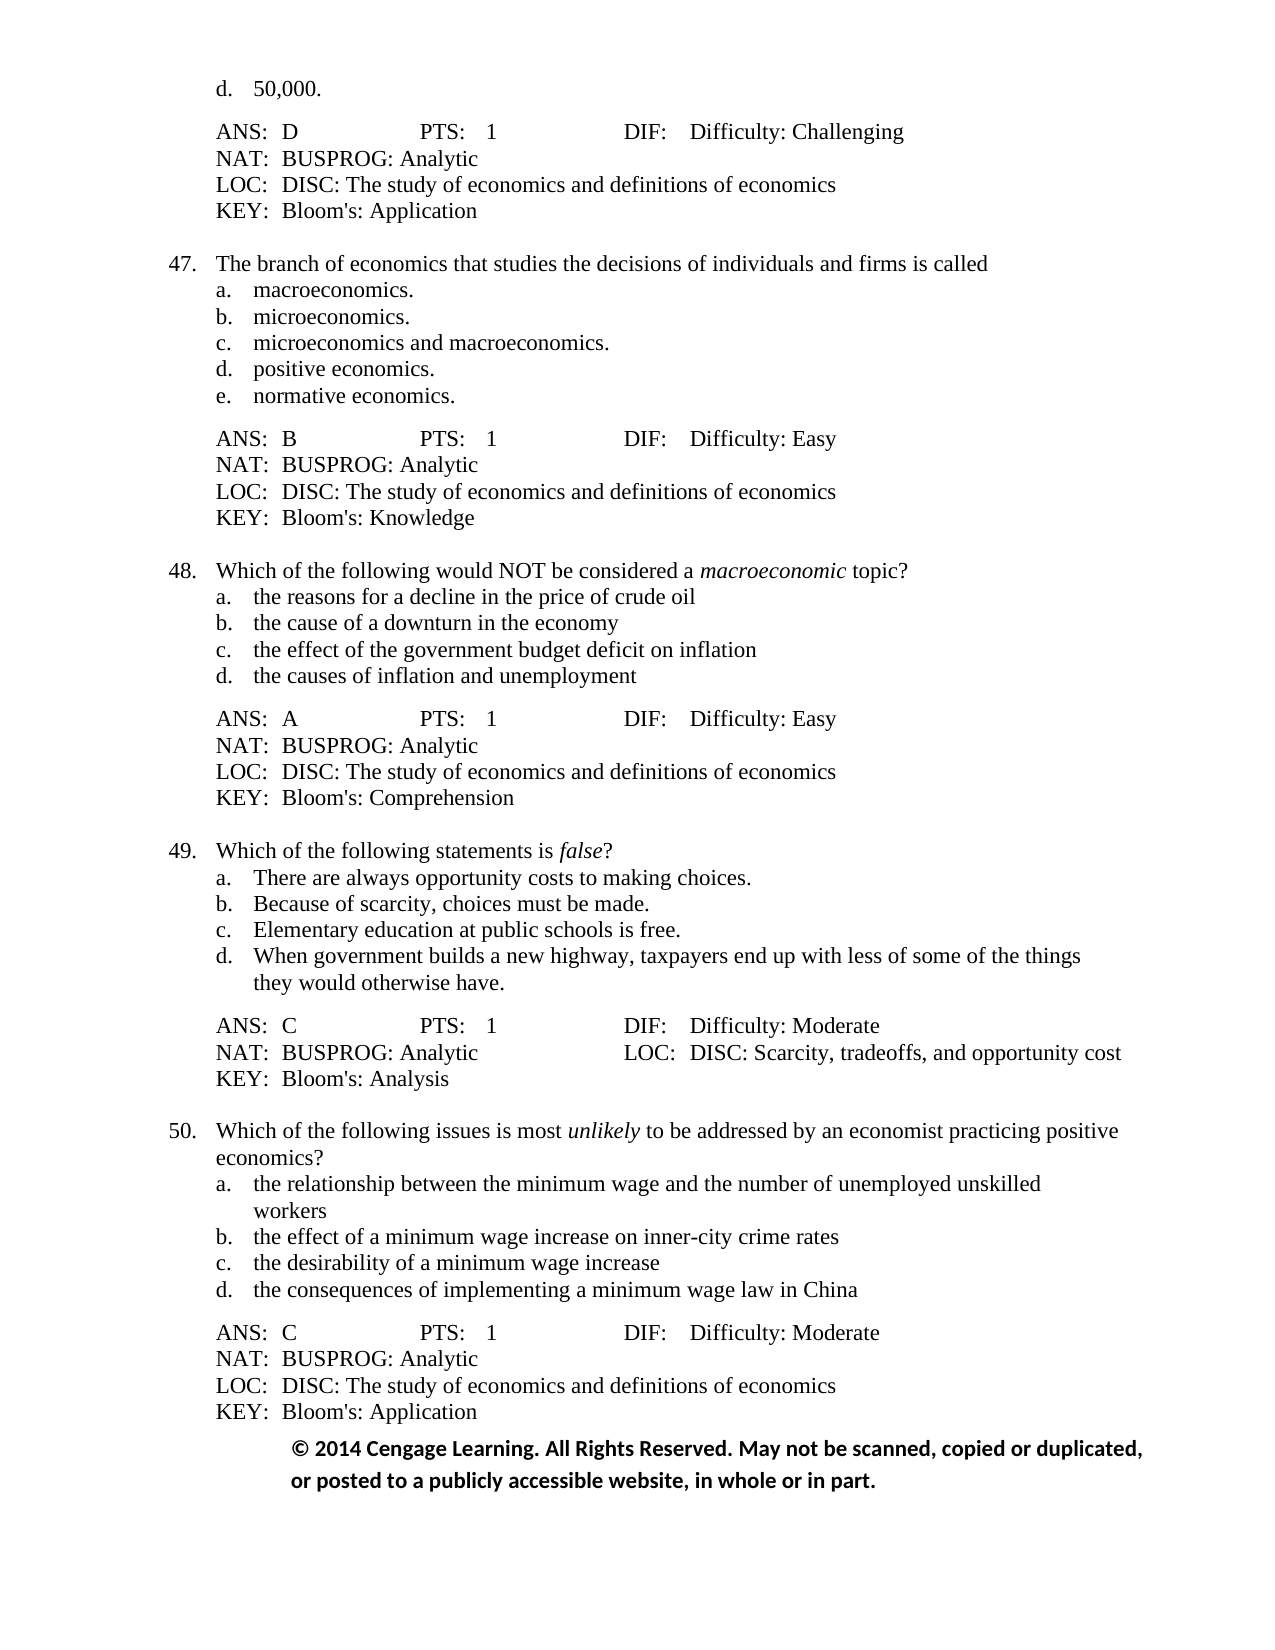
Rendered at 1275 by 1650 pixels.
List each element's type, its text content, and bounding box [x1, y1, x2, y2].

table_header There are always opportunity costs to making choices. [249, 864, 1092, 890]
table_cell d. [211, 355, 248, 382]
text KEY: Bloom's: Knowledge [216, 504, 1162, 530]
table_cell c. [211, 916, 248, 943]
text ANS: C PTS: 1 DIF: Difficulty: Moderate [216, 1319, 1162, 1345]
text ANS: C PTS: 1 DIF: Difficulty: Moderate [216, 1012, 1162, 1038]
text 50. Which of the following issues is most unlikely to be addressed by an economist practicing positive economics? [150, 1118, 1162, 1170]
text KEY: Bloom's: Application [216, 1398, 1162, 1424]
table_cell the desirability of a minimum wage increase [249, 1249, 1092, 1276]
table_cell the cause of a downturn in the economy [249, 610, 1092, 636]
table_cell microeconomics and macroeconomics. [249, 329, 1092, 355]
text LOC: DISC: The study of economics and definitions of economics [216, 478, 1162, 504]
text LOC: DISC: The study of economics and definitions of economics [216, 758, 1162, 784]
text KEY: Bloom's: Comprehension [216, 784, 1162, 811]
text ANS: B PTS: 1 DIF: Difficulty: Easy [216, 425, 1162, 451]
text LOC: DISC: The study of economics and definitions of economics [216, 1372, 1162, 1398]
table_cell d. [211, 1276, 248, 1302]
table_cell the effect of the government budget deficit on inflation [249, 636, 1092, 662]
text NAT: BUSPROG: Analytic [216, 144, 1162, 171]
table_cell c. [211, 329, 248, 355]
table_cell c. [211, 1249, 248, 1276]
text NAT: BUSPROG: Analytic [216, 451, 1162, 478]
text ANS: A PTS: 1 DIF: Difficulty: Easy [216, 705, 1162, 732]
table_cell positive economics. [249, 355, 1092, 382]
table_cell microeconomics. [249, 303, 1092, 329]
table_header the reasons for a decline in the price of crude oil [249, 583, 1092, 609]
table_cell When government builds a new highway, taxpayers end up with less of some of the things they would otherwise have. [249, 943, 1092, 995]
table_cell the causes of inflation and unemployment [249, 662, 1092, 688]
table_cell b. [211, 1223, 248, 1249]
table_cell b. [211, 890, 248, 916]
table_header a. [211, 1170, 248, 1223]
text LOC: DISC: The study of economics and definitions of economics [216, 171, 1162, 197]
table_header a. [211, 583, 248, 609]
table_cell b. [211, 303, 248, 329]
text 49. Which of the following statements is false? [150, 837, 1162, 863]
text NAT: BUSPROG: Analytic [216, 732, 1162, 758]
table_header macroeconomics. [249, 276, 1092, 303]
table_header the relationship between the minimum wage and the number of unemployed unskilled workers [249, 1170, 1092, 1223]
text KEY: Bloom's: Analysis [216, 1065, 1162, 1091]
table_cell the effect of a minimum wage increase on inner-city crime rates [249, 1223, 1092, 1249]
table_cell e. [211, 382, 248, 408]
text ANS: D PTS: 1 DIF: Difficulty: Challenging [216, 118, 1162, 144]
table_header a. [211, 276, 248, 303]
table_cell b. [211, 610, 248, 636]
text 48. Which of the following would NOT be considered a macroeconomic topic? [150, 557, 1162, 583]
table_cell Because of scarcity, choices must be made. [249, 890, 1092, 916]
table_cell d. [211, 75, 248, 101]
table_cell Elementary education at public schools is free. [249, 916, 1092, 943]
text NAT: BUSPROG: Analytic [216, 1345, 1162, 1372]
text 47. The branch of economics that studies the decisions of individuals and firms is called [150, 250, 1162, 276]
text NAT: BUSPROG: Analytic LOC: DISC: Scarcity, tradeoffs, and opportunity cost [216, 1038, 1162, 1065]
table_cell normative economics. [249, 382, 1092, 408]
table_header a. [211, 864, 248, 890]
table_cell the consequences of implementing a minimum wage law in China [249, 1276, 1092, 1302]
text KEY: Bloom's: Application [216, 197, 1162, 224]
table_cell d. [211, 943, 248, 995]
table_cell d. [211, 662, 248, 688]
table_cell 50,000. [249, 75, 1092, 101]
table_cell c. [211, 636, 248, 662]
